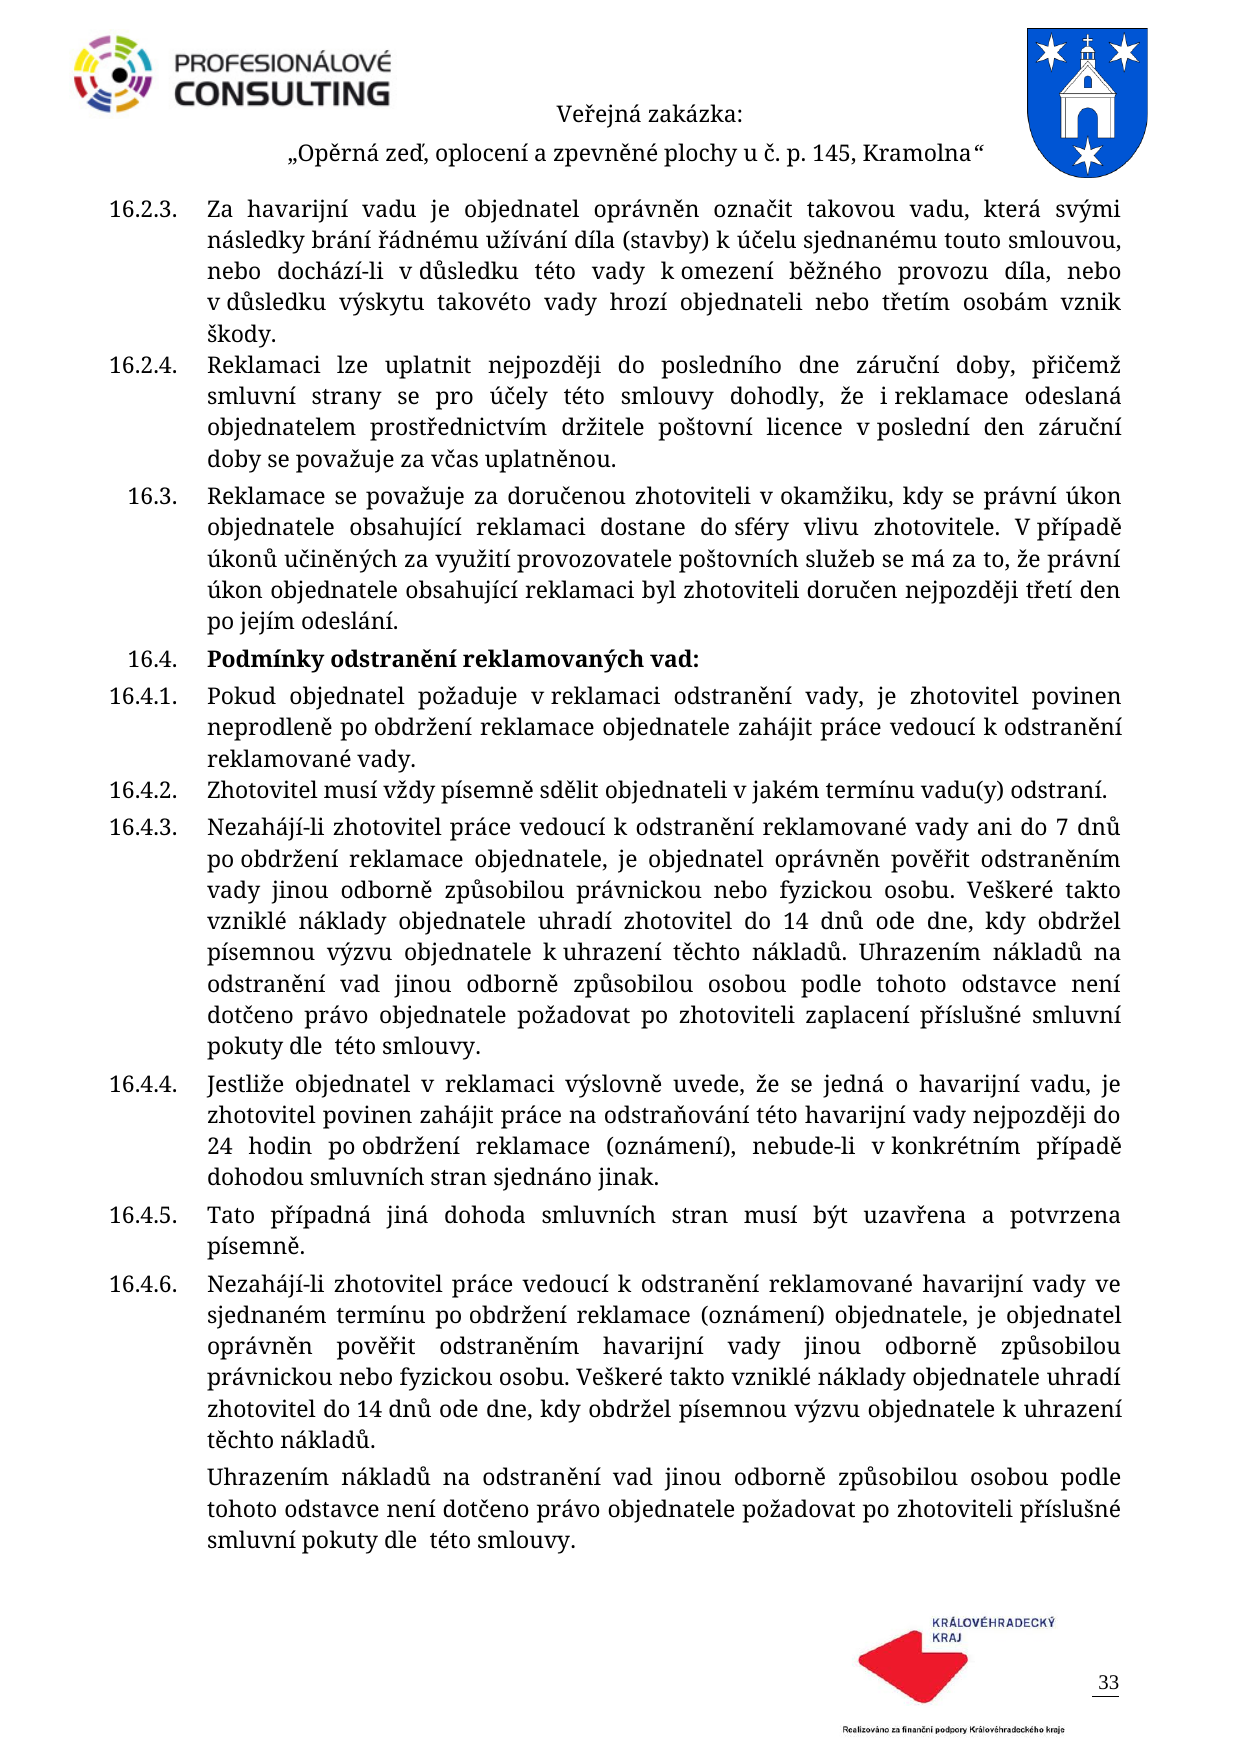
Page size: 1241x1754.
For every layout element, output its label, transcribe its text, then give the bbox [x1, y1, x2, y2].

list Zhotovitel musí vždy písemně sdělit objednateli v jakém termínu vadu(y) odstraní. [177, 774, 1122, 805]
list Reklamaci lze uplatnit nejpozději do posledního dne záruční doby, přičemž smluvní strany se pro účely této smlouvy dohodly, že i reklamace odeslaná objednatelem prostřednictvím držitele poštovní licence v poslední den záruční doby se považuje za včas uplatněnou. [177, 349, 1122, 474]
list Jestliže objednatel v reklamaci výslovně uvede, že se jedná o havarijní vadu, je zhotovitel povinen zahájit práce na odstraňování této havarijní vady nejpozději do 24 hodin po obdržení reklamace (oznámení), nebude-li v konkrétním případě dohodou smluvních stran sjednáno jinak. [177, 1068, 1122, 1193]
list Pokud objednatel požaduje v reklamaci odstranění vady, je zhotovitel povinen neprodleně po obdržení reklamace objednatele zahájit práce vedoucí k odstranění reklamované vady. [177, 680, 1122, 774]
list Reklamace se považuje za doručenou zhotoviteli v okamžiku, kdy se právní úkon objednatele obsahující reklamaci dostane do sféry vlivu zhotovitele. V případě úkonů učiněných za využití provozovatele poštovních služeb se má za to, že právní úkon objednatele obsahující reklamaci byl zhotoviteli doručen nejpozději třetí den po jejím odeslání. [177, 480, 1122, 636]
list Uhrazením nákladů na odstranění vad jinou odborně způsobilou osobou podle tohoto odstavce není dotčeno právo objednatele požadovat po zhotoviteli příslušné smluvní pokuty dle této smlouvy. [207, 1461, 1122, 1555]
list Tato případná jiná dohoda smluvních stran musí být uzavřena a potvrzena písemně. [177, 1199, 1122, 1261]
picture [839, 1603, 1074, 1741]
list Za havarijní vadu je objednatel oprávněn označit takovou vadu, která svými následky brání řádnému užívání díla (stavby) k účelu sjednanému touto smlouvou, nebo dochází-li v důsledku této vady k omezení běžného provozu díla, nebo v důsledku výskytu takovéto vady hrozí objednateli nebo třetím osobám vznik škody. [177, 193, 1122, 349]
picture [68, 29, 397, 119]
list Podmínky odstranění reklamovaných vad: [177, 643, 1122, 674]
list Nezahájí-li zhotovitel práce vedoucí k odstranění reklamované havarijní vady ve sjednaném termínu po obdržení reklamace (oznámení) objednatele, je objednatel oprávněn pověřit odstraněním havarijní vady jinou odborně způsobilou právnickou nebo fyzickou osobu. Veškeré takto vzniklé náklady objednatele uhradí zhotovitel do 14 dnů ode dne, kdy obdržel písemnou výzvu objednatele k uhrazení těchto nákladů. [177, 1268, 1122, 1455]
picture [1027, 28, 1148, 178]
list Nezahájí-li zhotovitel práce vedoucí k odstranění reklamované vady ani do 7 dnů po obdržení reklamace objednatele, je objednatel oprávněn pověřit odstraněním vady jinou odborně způsobilou právnickou nebo fyzickou osobu. Veškeré takto vzniklé náklady objednatele uhradí zhotovitel do 14 dnů ode dne, kdy obdržel písemnou výzvu objednatele k uhrazení těchto nákladů. Uhrazením nákladů na odstranění vad jinou odborně způsobilou osobou podle tohoto odstavce není dotčeno právo objednatele požadovat po zhotoviteli zaplacení příslušné smluvní pokuty dle této smlouvy. [177, 811, 1122, 1061]
